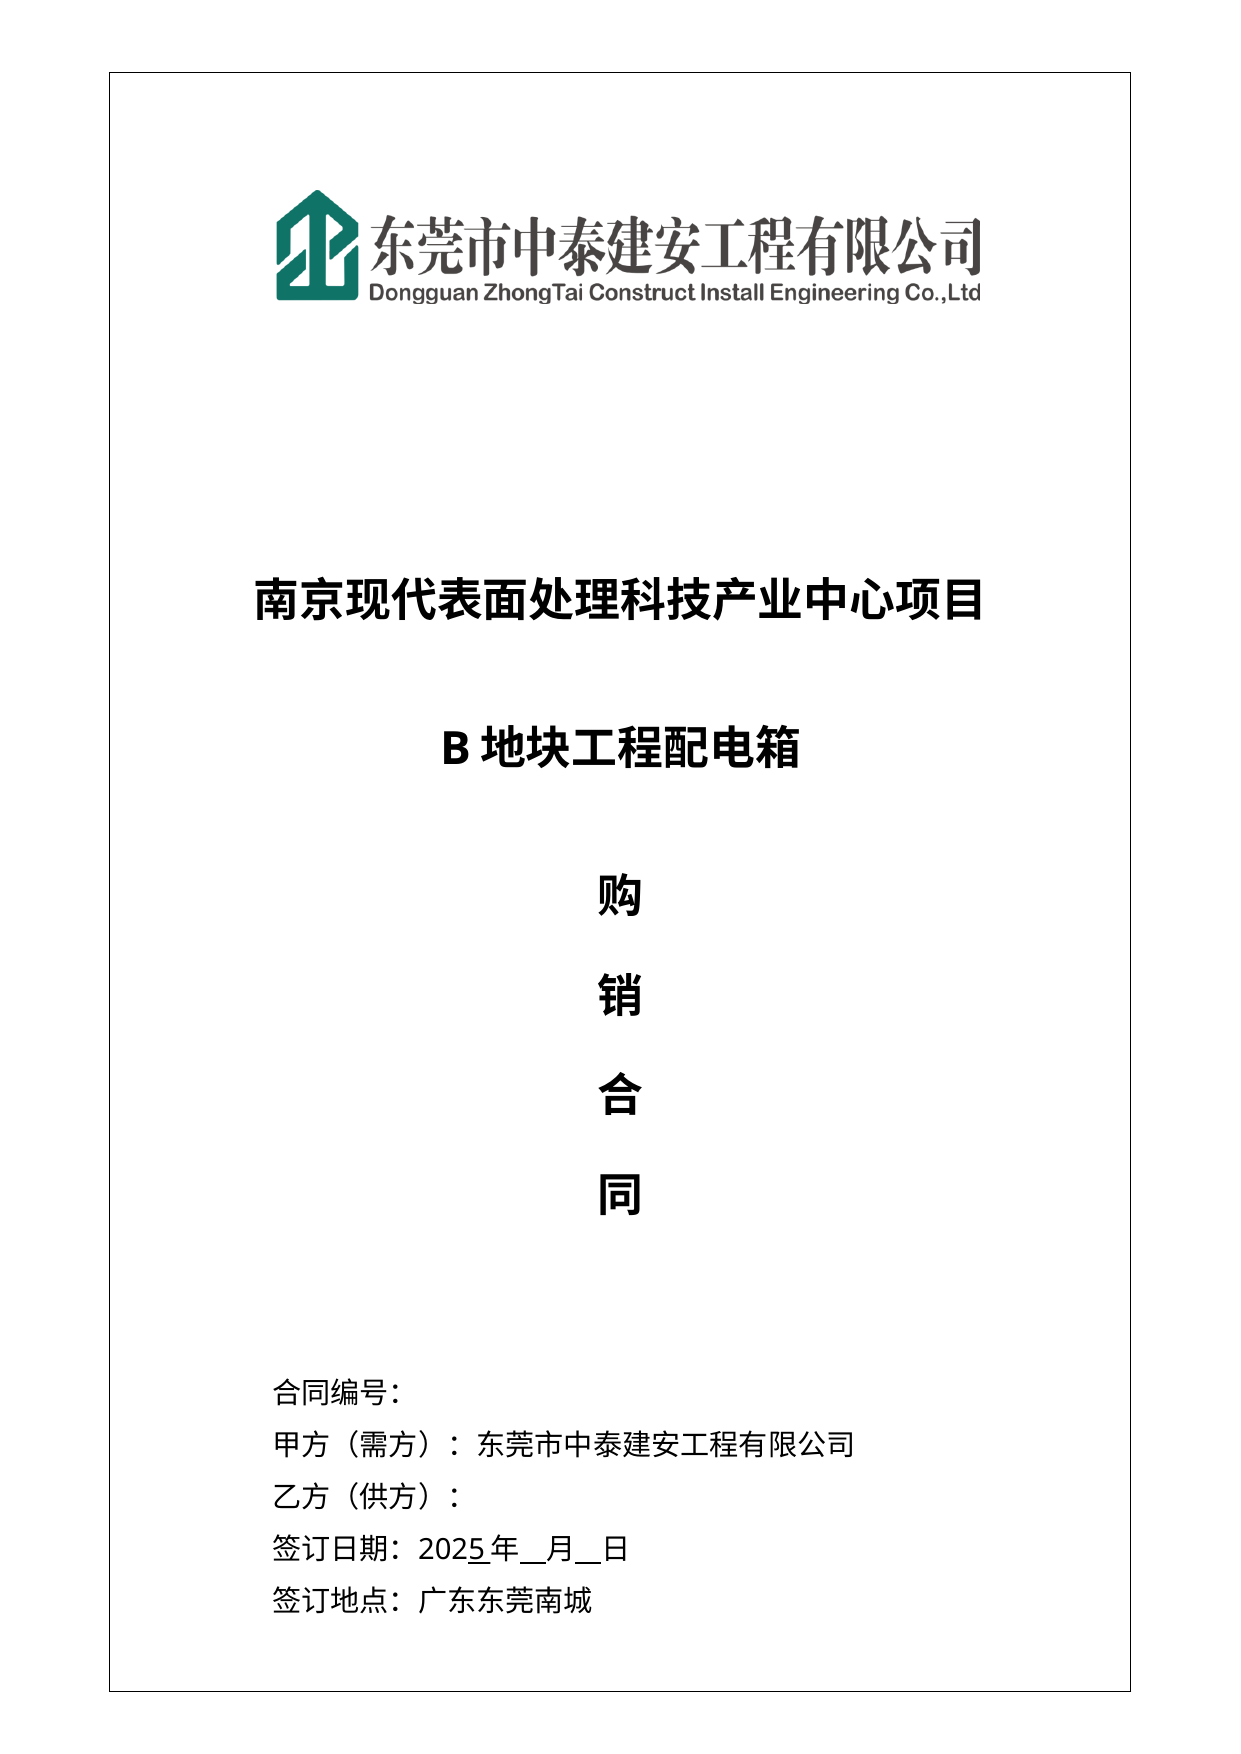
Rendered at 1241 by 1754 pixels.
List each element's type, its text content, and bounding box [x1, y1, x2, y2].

text 甲方（需方）：东莞市中泰建安工程有限公司 [118, 1414, 1122, 1466]
text 合 [118, 1059, 1122, 1125]
text 签订地点：广东东莞南城 [118, 1570, 1122, 1622]
text 乙方（供方）： [118, 1466, 1122, 1518]
text 签订日期：2025年 月 日 [118, 1518, 1122, 1570]
text 南京现代表面处理科技产业中心项目 [118, 563, 1122, 629]
picture [276, 190, 980, 304]
text 同 [118, 1158, 1122, 1224]
text 合同编号： [118, 1362, 1122, 1414]
text B地块工程配电箱 [118, 711, 1122, 778]
text 购 [118, 860, 1122, 926]
text 销 [118, 959, 1122, 1026]
